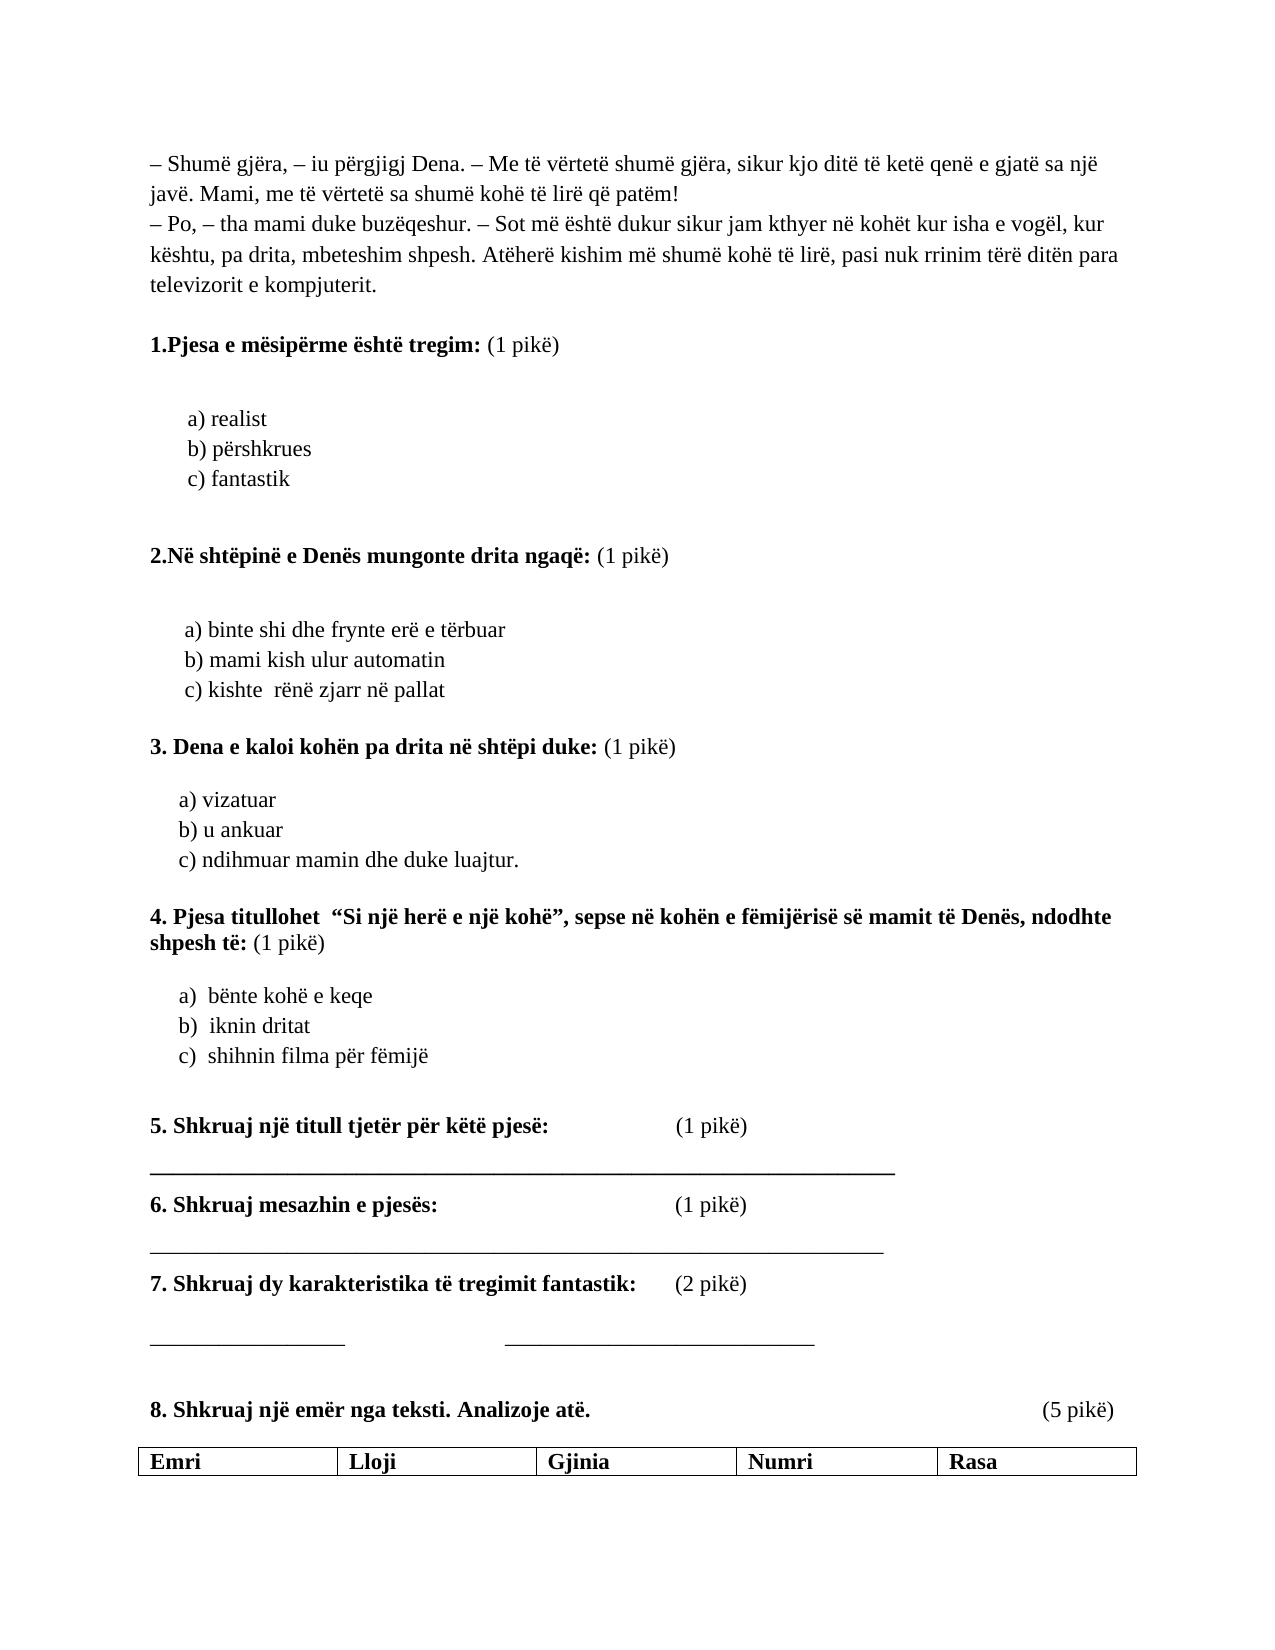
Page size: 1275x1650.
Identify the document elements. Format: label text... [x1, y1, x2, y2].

list b) mami kish ulur automatin [150, 646, 1125, 673]
list c) ndihmuar mamin dhe duke luajtur. [150, 846, 1125, 873]
list c) kishte rënë zjarr në pallat [150, 677, 1125, 703]
list 7. Shkruaj dy karakteristika të tregimit fantastik: (2 pikë) [150, 1270, 1125, 1296]
text 1.Pjesa e mësipërme është tregim: (1 pikë) [150, 331, 1125, 358]
list _________________ ___________________________ [150, 1323, 1125, 1349]
text – Shumë gjëra, – iu përgjigj Dena. – Me të vërtetë shumë gjëra, sikur kjo ditë të ketë qenë e gjatë sa një javë. Mami, me të vërtetë sa shumë kohë të lirë që patëm! [150, 150, 1125, 207]
list 6. Shkruaj mesazhin e pjesës: (1 pikë) ________________________________________________________________ [150, 1191, 1125, 1257]
text 8. Shkruaj një emër nga teksti. Analizoje atë. (5 pikë) [150, 1396, 1125, 1422]
list c) shihnin filma për fëmijë [150, 1042, 1125, 1069]
list _________________________________________________________________ [150, 1151, 1125, 1178]
list 4. Pjesa titullohet “Si një herë e një kohë”, sepse në kohën e fëmijërisë së mamit të Denës, ndodhte shpesh të: (1 pikë) [150, 903, 1125, 956]
table_header Gjinia [537, 1448, 736, 1474]
table_header Lloji [338, 1448, 536, 1474]
list a) binte shi dhe frynte erë e tërbuar [150, 616, 1125, 642]
list 5. Shkruaj një titull tjetër për këtë pjesë: (1 pikë) [150, 1112, 1125, 1138]
table_header Emri [139, 1448, 337, 1474]
list a) realist [187, 405, 1125, 431]
list a) bënte kohë e keqe [150, 982, 1125, 1008]
list b) iknin dritat [150, 1012, 1125, 1038]
list 3. Dena e kaloi kohën pa drita në shtëpi duke: (1 pikë) [150, 733, 1125, 759]
list a) vizatuar [150, 786, 1125, 812]
list b) u ankuar [150, 816, 1125, 842]
list c) fantastik [187, 465, 1125, 492]
table_header Rasa [938, 1448, 1136, 1474]
table_header Numri [737, 1448, 937, 1474]
text 2.Në shtëpinë e Denës mungonte drita ngaqë: (1 pikë) [150, 543, 1125, 569]
text – Po, – tha mami duke buzëqeshur. – Sot më është dukur sikur jam kthyer në kohët kur isha e vogël, kur kështu, pa drita, mbeteshim shpesh. Atëherë kishim më shumë kohë të lirë, pasi nuk rrinim tërë ditën para televizorit e kompjuterit. [150, 210, 1125, 297]
list b) përshkrues [187, 435, 1125, 461]
